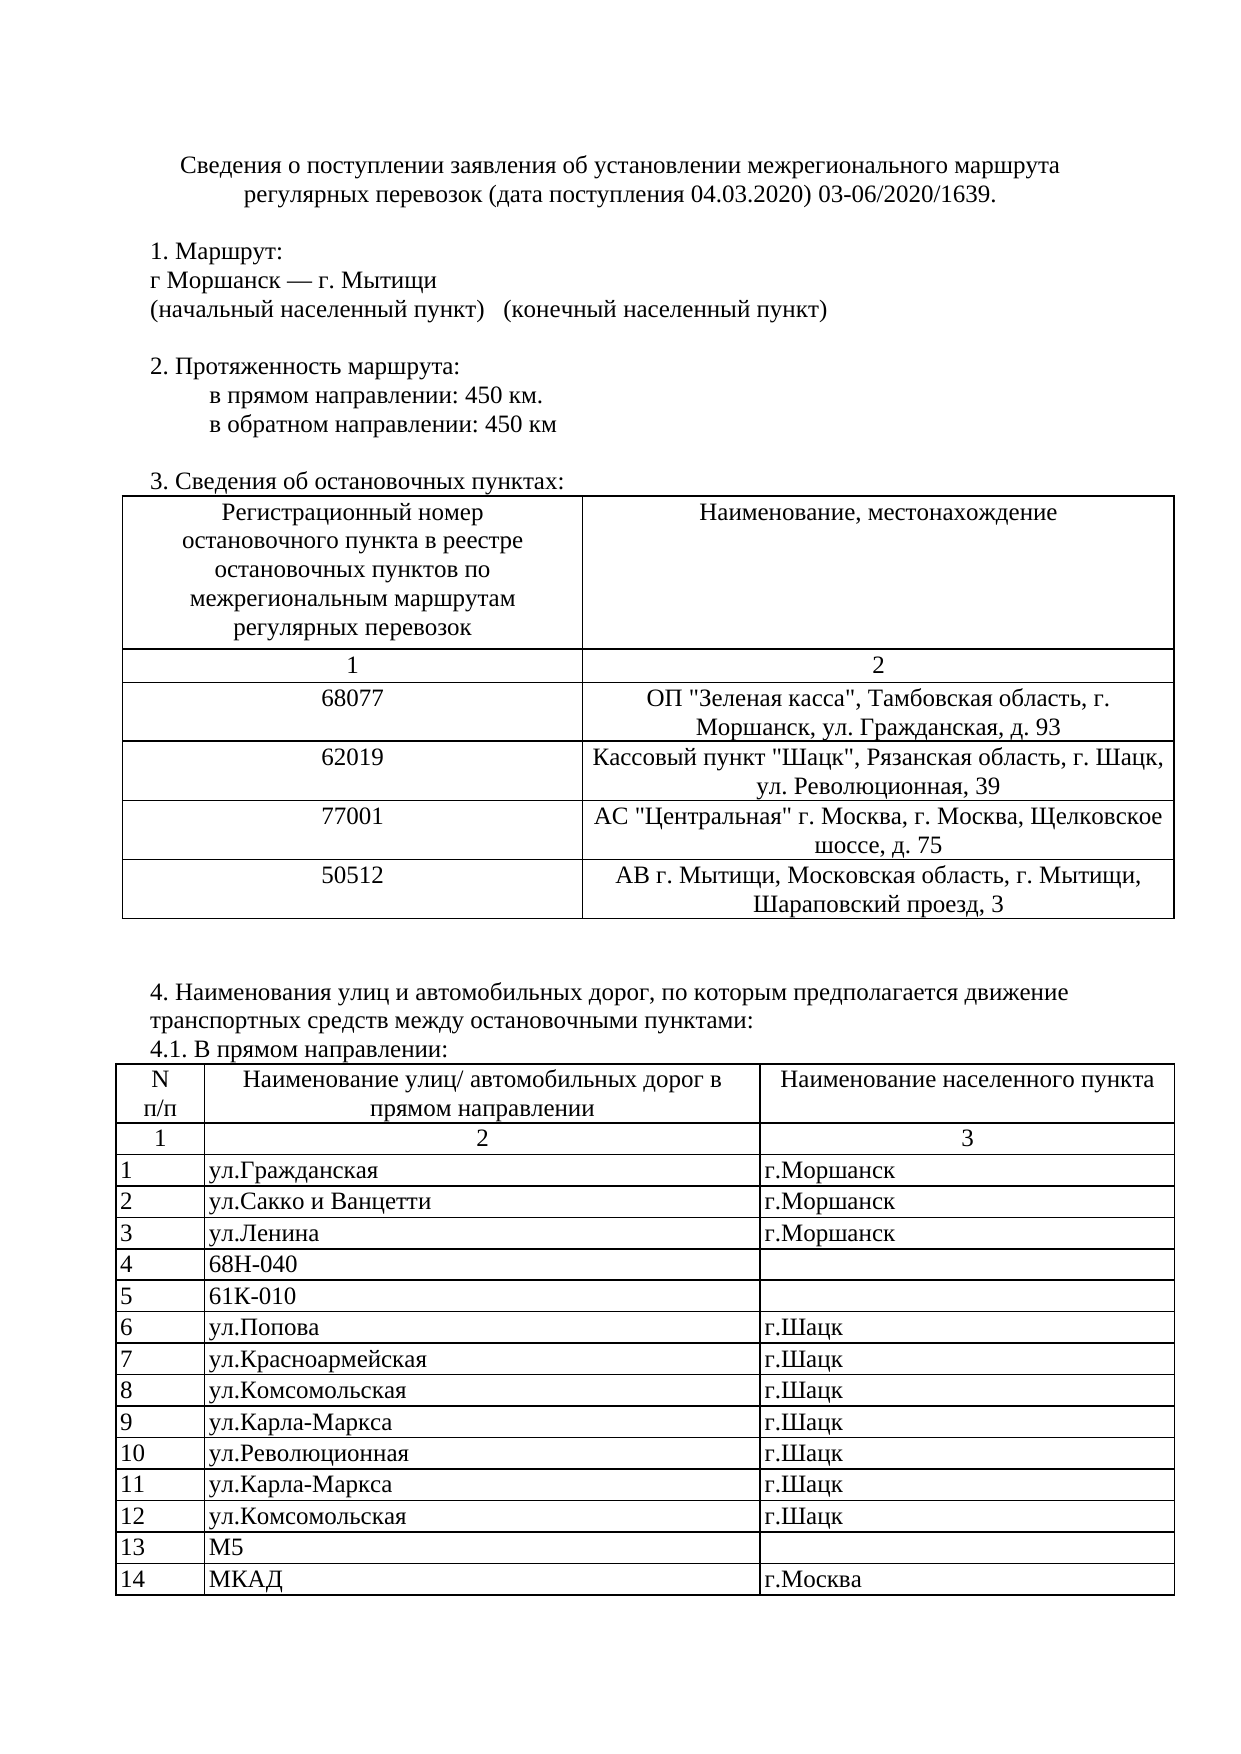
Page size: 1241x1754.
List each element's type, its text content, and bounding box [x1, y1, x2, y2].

text г Моршанск — г. Мытищи [150, 265, 1090, 294]
table_cell ул.Красноармейская [205, 1344, 759, 1374]
table_cell 9 [117, 1407, 204, 1437]
table_cell г.Шацк [761, 1407, 1174, 1437]
text 4. Наименования улиц и автомобильных дорог, по которым предполагается движение транспортных средств между остановочными пунктами: [150, 977, 1090, 1034]
table_cell Кассовый пункт "Шацк", Рязанская область, г. Шацк, ул. Революционная, 39 [583, 742, 1173, 799]
text Сведения о поступлении заявления об установлении межрегионального маршрута регулярных перевозок (дата поступления 04.03.2020) 03-06/2020/1639. [150, 150, 1090, 207]
table_cell 62019 [123, 742, 582, 799]
table_cell ОП "Зеленая касса", Тамбовская область, г. Моршанск, ул. Гражданская, д. 93 [583, 683, 1173, 740]
table_cell г.Шацк [761, 1438, 1174, 1468]
table_cell г.Шацк [761, 1312, 1174, 1342]
table_cell ул.Комсомольская [205, 1501, 759, 1531]
table_cell г.Шацк [761, 1470, 1174, 1499]
table_cell ул.Попова [205, 1312, 759, 1342]
table_cell г.Москва [761, 1564, 1174, 1594]
table_cell 77001 [123, 801, 582, 858]
table_cell 11 [117, 1470, 204, 1499]
text 1. Маршрут: [150, 236, 1090, 265]
table_cell 1 [117, 1124, 204, 1153]
table_cell АС "Центральная" г. Москва, г. Москва, Щелковское шоссе, д. 75 [583, 801, 1173, 858]
table_cell 5 [117, 1281, 204, 1311]
table_cell 10 [117, 1438, 204, 1468]
table_cell М5 [205, 1533, 759, 1562]
table_cell 12 [117, 1501, 204, 1531]
table_cell 4 [117, 1250, 204, 1279]
table_header Наименование улиц/ автомобильных дорог в прямом направлении [205, 1065, 759, 1122]
table_cell 13 [117, 1533, 204, 1562]
text 4.1. В прямом направлении: [150, 1034, 1090, 1063]
table_cell ул.Комсомольская [205, 1375, 759, 1405]
table_cell 3 [117, 1218, 204, 1248]
table_cell 1 [117, 1155, 204, 1185]
table_cell г.Шацк [761, 1501, 1174, 1531]
table_cell [761, 1281, 1174, 1311]
text (начальный населенный пункт) (конечный населенный пункт) [150, 294, 1090, 322]
table_cell 61К-010 [205, 1281, 759, 1311]
table_cell 6 [117, 1312, 204, 1342]
table_cell г.Моршанск [761, 1155, 1174, 1185]
table_cell 3 [761, 1124, 1174, 1153]
table_cell АВ г. Мытищи, Московская область, г. Мытищи, Шараповский проезд, 3 [583, 860, 1173, 918]
text в прямом направлении: 450 км. [150, 380, 1090, 409]
table_cell ул.Революционная [205, 1438, 759, 1468]
text 3. Сведения об остановочных пунктах: [150, 466, 1090, 495]
table_cell МКАД [205, 1564, 759, 1594]
table_header Регистрационный номер остановочного пункта в реестре остановочных пунктов по межрегиональным маршрутам регулярных перевозок [123, 497, 582, 648]
table_header N п/п [117, 1065, 204, 1122]
table_cell 2 [117, 1187, 204, 1216]
table_cell г.Шацк [761, 1344, 1174, 1374]
table_cell 1 [123, 650, 582, 681]
table_cell ул.Ленина [205, 1218, 759, 1248]
table_cell ул.Сакко и Ванцетти [205, 1187, 759, 1216]
table_cell ул.Гражданская [205, 1155, 759, 1185]
table_cell 50512 [123, 860, 582, 918]
table_cell 7 [117, 1344, 204, 1374]
table_cell 8 [117, 1375, 204, 1405]
table_cell г.Моршанск [761, 1218, 1174, 1248]
text в обратном направлении: 450 км [150, 409, 1090, 437]
table_cell 2 [205, 1124, 759, 1153]
table_header Наименование населенного пункта [761, 1065, 1174, 1122]
table_cell ул.Карла-Маркса [205, 1407, 759, 1437]
table_header Наименование, местонахождение [583, 497, 1173, 648]
table_cell ул.Карла-Маркса [205, 1470, 759, 1499]
table_cell г.Моршанск [761, 1187, 1174, 1216]
table_cell [761, 1250, 1174, 1279]
table_cell 68077 [123, 683, 582, 740]
table_cell 2 [583, 650, 1173, 681]
table_cell 68Н-040 [205, 1250, 759, 1279]
table_cell 14 [117, 1564, 204, 1594]
text 2. Протяженность маршрута: [150, 351, 1090, 380]
table_cell г.Шацк [761, 1375, 1174, 1405]
table_cell [761, 1533, 1174, 1562]
